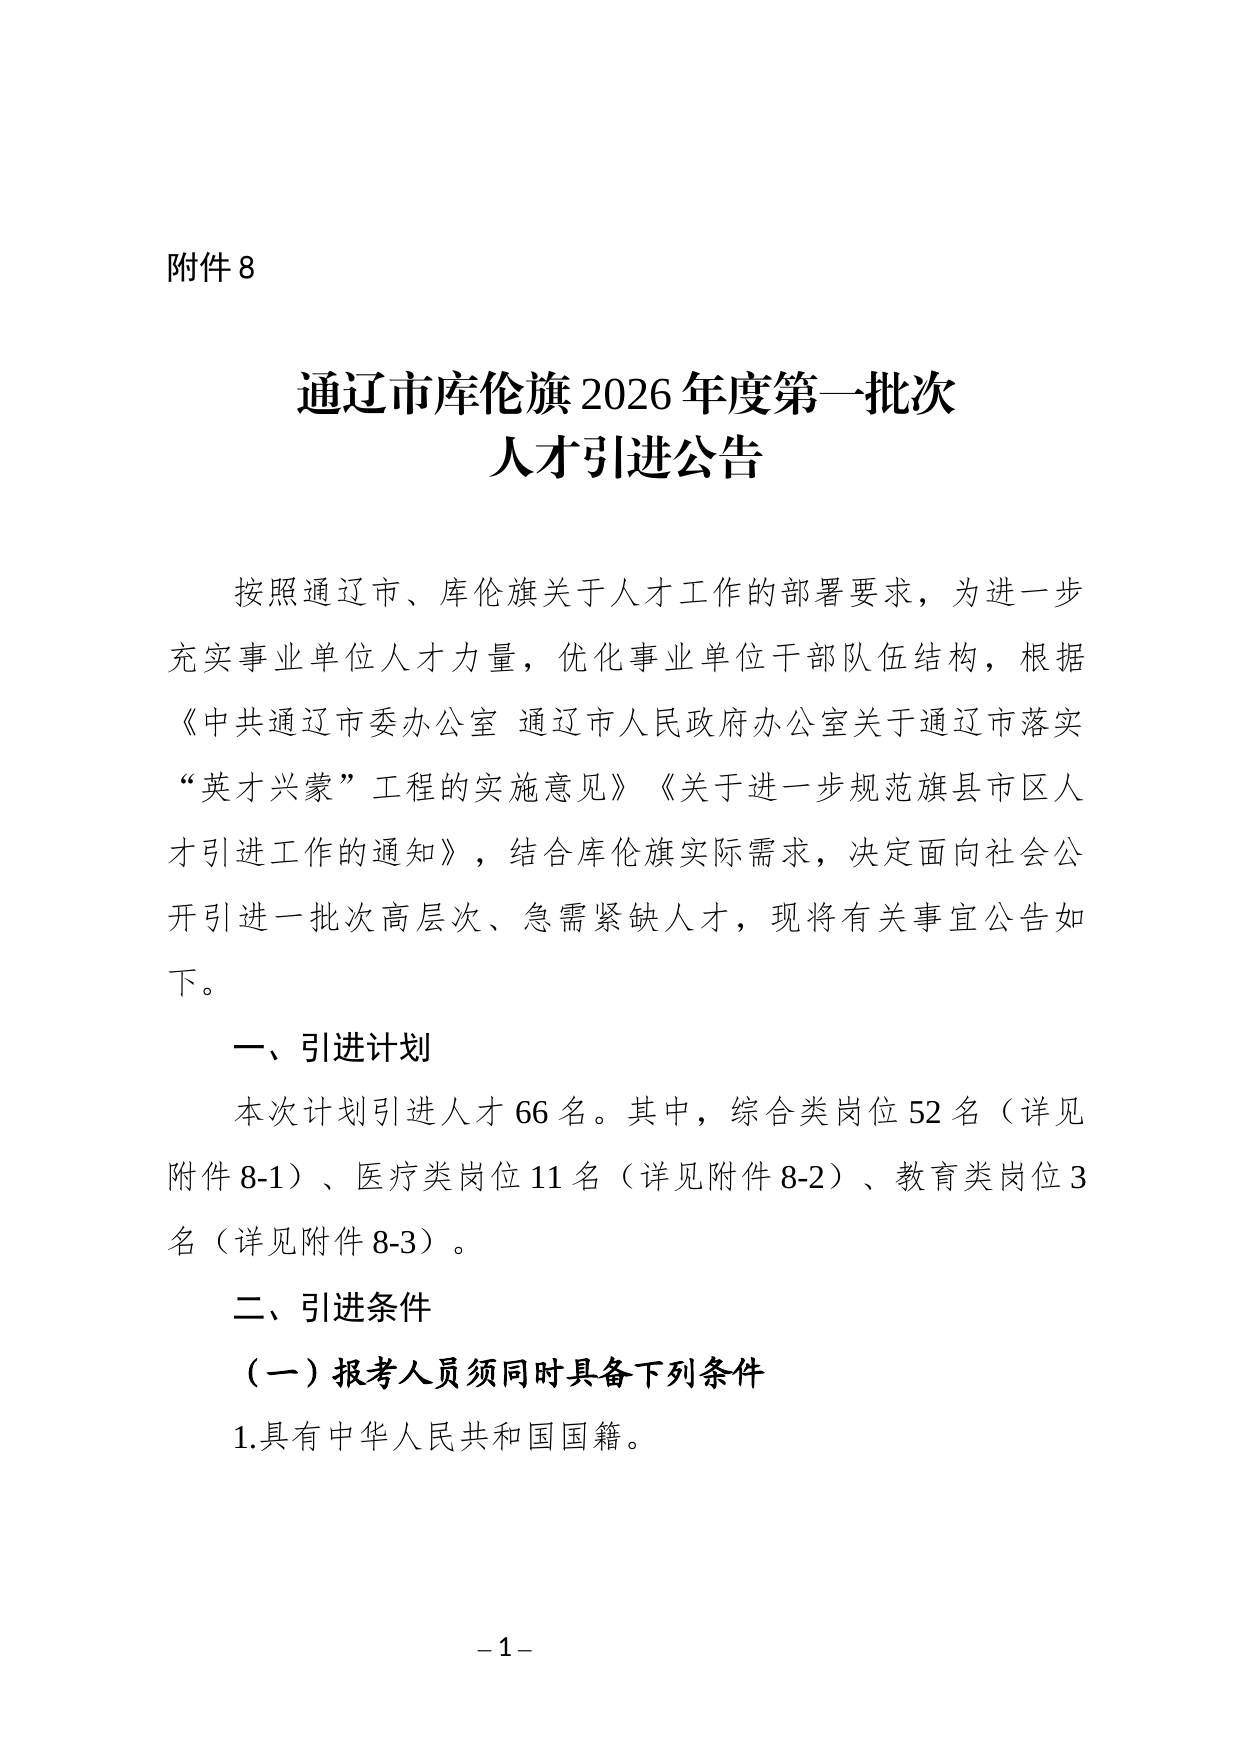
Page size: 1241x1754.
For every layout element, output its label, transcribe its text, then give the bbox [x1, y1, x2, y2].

text （一）报考人员须同时具备下列条件 [165, 1338, 1087, 1403]
text 按照通辽市、库伦旗关于人才工作的部署要求，为进一步充实事业单位人才力量，优化事业单位干部队伍结构，根据《中共通辽市委办公室 通辽市人民政府办公室关于通辽市落实“英才兴蒙”工程的实施意见》《关于进一步规范旗县市区人才引进工作的通知》，结合库伦旗实际需求，决定面向社会公开引进一批次高层次、急需紧缺人才，现将有关事宜公告如下。 [165, 558, 1087, 1013]
text 本次计划引进人才66名。其中，综合类岗位52名（详见附件8-1）、医疗类岗位11名（详见附件8-2）、教育类岗位3名（详见附件8-3）。 [165, 1078, 1087, 1273]
text 通辽市库伦旗2026年度第一批次 [165, 363, 1087, 428]
text 一、引进计划 [165, 1013, 1087, 1078]
text 人才引进公告 [165, 428, 1087, 493]
text 二、引进条件 [165, 1273, 1087, 1338]
text 附件8 [165, 233, 1087, 298]
text 1.具有中华人民共和国国籍。 [165, 1403, 1087, 1468]
